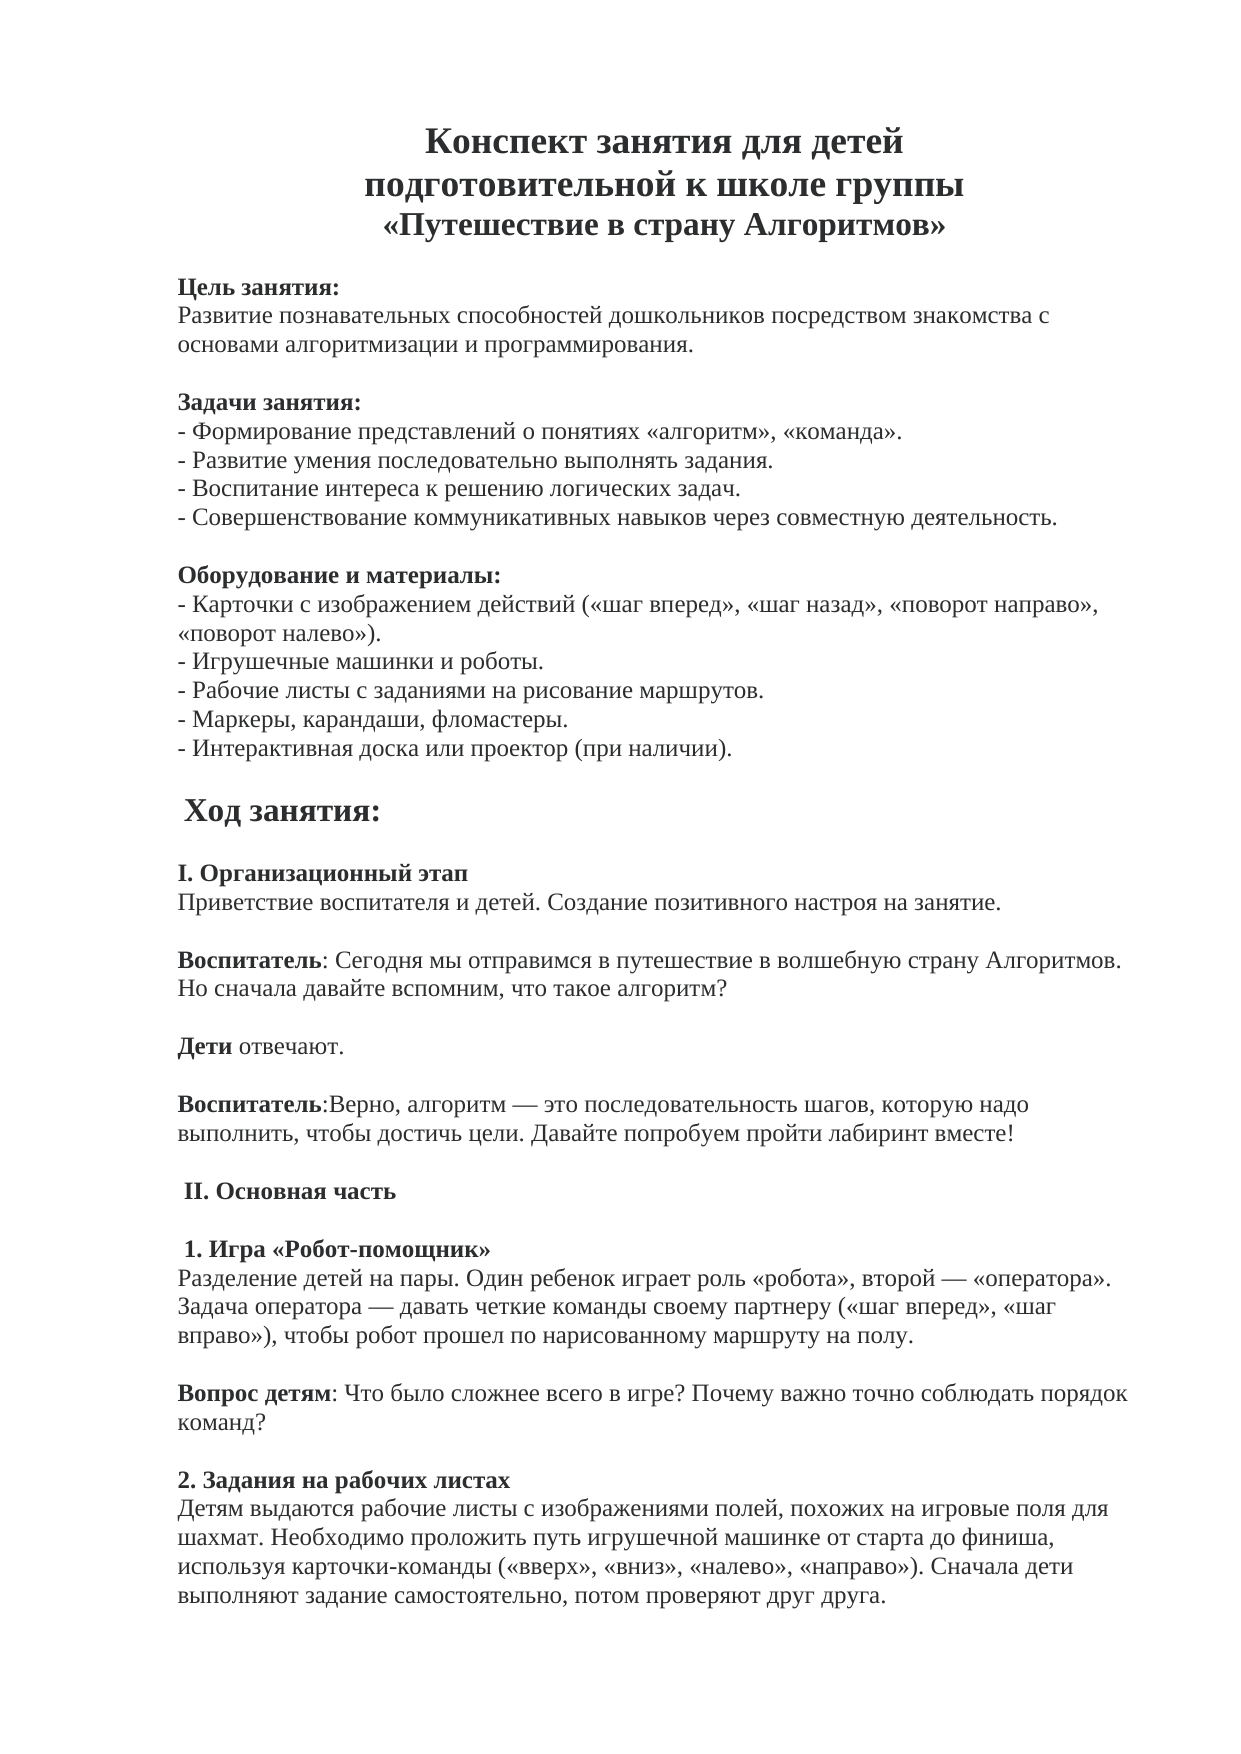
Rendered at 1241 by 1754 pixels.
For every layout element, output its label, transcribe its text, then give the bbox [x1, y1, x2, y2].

text Дети отвечают. [177, 1031, 1152, 1060]
text Цель занятия: Развитие познавательных способностей дошкольников посредством знакомства с основами алгоритмизации и программирования. [177, 272, 1152, 358]
text Задачи занятия: - Формирование представлений о понятиях «алгоритм», «команда». - Развитие умения последовательно выполнять задания. - Воспитание интереса к решению логических задач. - Совершенствование коммуникативных навыков через совместную деятельность. [177, 387, 1152, 531]
text подготовительной к школе группы «Путешествие в страну Алгоритмов» [177, 161, 1152, 243]
text Ход занятия: [177, 791, 1152, 829]
text 2. Задания на рабочих листах Детям выдаются рабочие листы с изображениями полей, похожих на игровые поля для шахмат. Необходимо проложить путь игрушечной машинке от старта до финиша, используя карточки-команды («вверх», «вниз», «налево», «направо»). Сначала дети выполняют задание самостоятельно, потом проверяют друг друга. [177, 1465, 1152, 1608]
text I. Организационный этап Приветствие воспитателя и детей. Создание позитивного настроя на занятие. [177, 858, 1152, 916]
text Воспитатель: Сегодня мы отправимся в путешествие в волшебную страну Алгоритмов. Но сначала давайте вспомним, что такое алгоритм? [177, 945, 1152, 1002]
text Конспект занятия для детей [177, 118, 1152, 161]
text 1. Игра «Робот-помощник» Разделение детей на пары. Один ребенок играет роль «робота», второй — «оператора». Задача оператора — давать четкие команды своему партнеру («шаг вперед», «шаг вправо»), чтобы робот прошел по нарисованному маршруту на полу. [177, 1234, 1152, 1349]
text II. Основная часть [177, 1176, 1152, 1205]
text Оборудование и материалы: - Карточки с изображением действий («шаг вперед», «шаг назад», «поворот направо», «поворот налево»). - Игрушечные машинки и роботы. - Рабочие листы с заданиями на рисование маршрутов. - Маркеры, карандаши, фломастеры. - Интерактивная доска или проектор (при наличии). [177, 560, 1152, 761]
text Воспитатель:Верно, алгоритм — это последовательность шагов, которую надо выполнить, чтобы достичь цели. Давайте попробуем пройти лабиринт вместе! [177, 1089, 1152, 1147]
text Вопрос детям: Что было сложнее всего в игре? Почему важно точно соблюдать порядок команд? [177, 1378, 1152, 1436]
